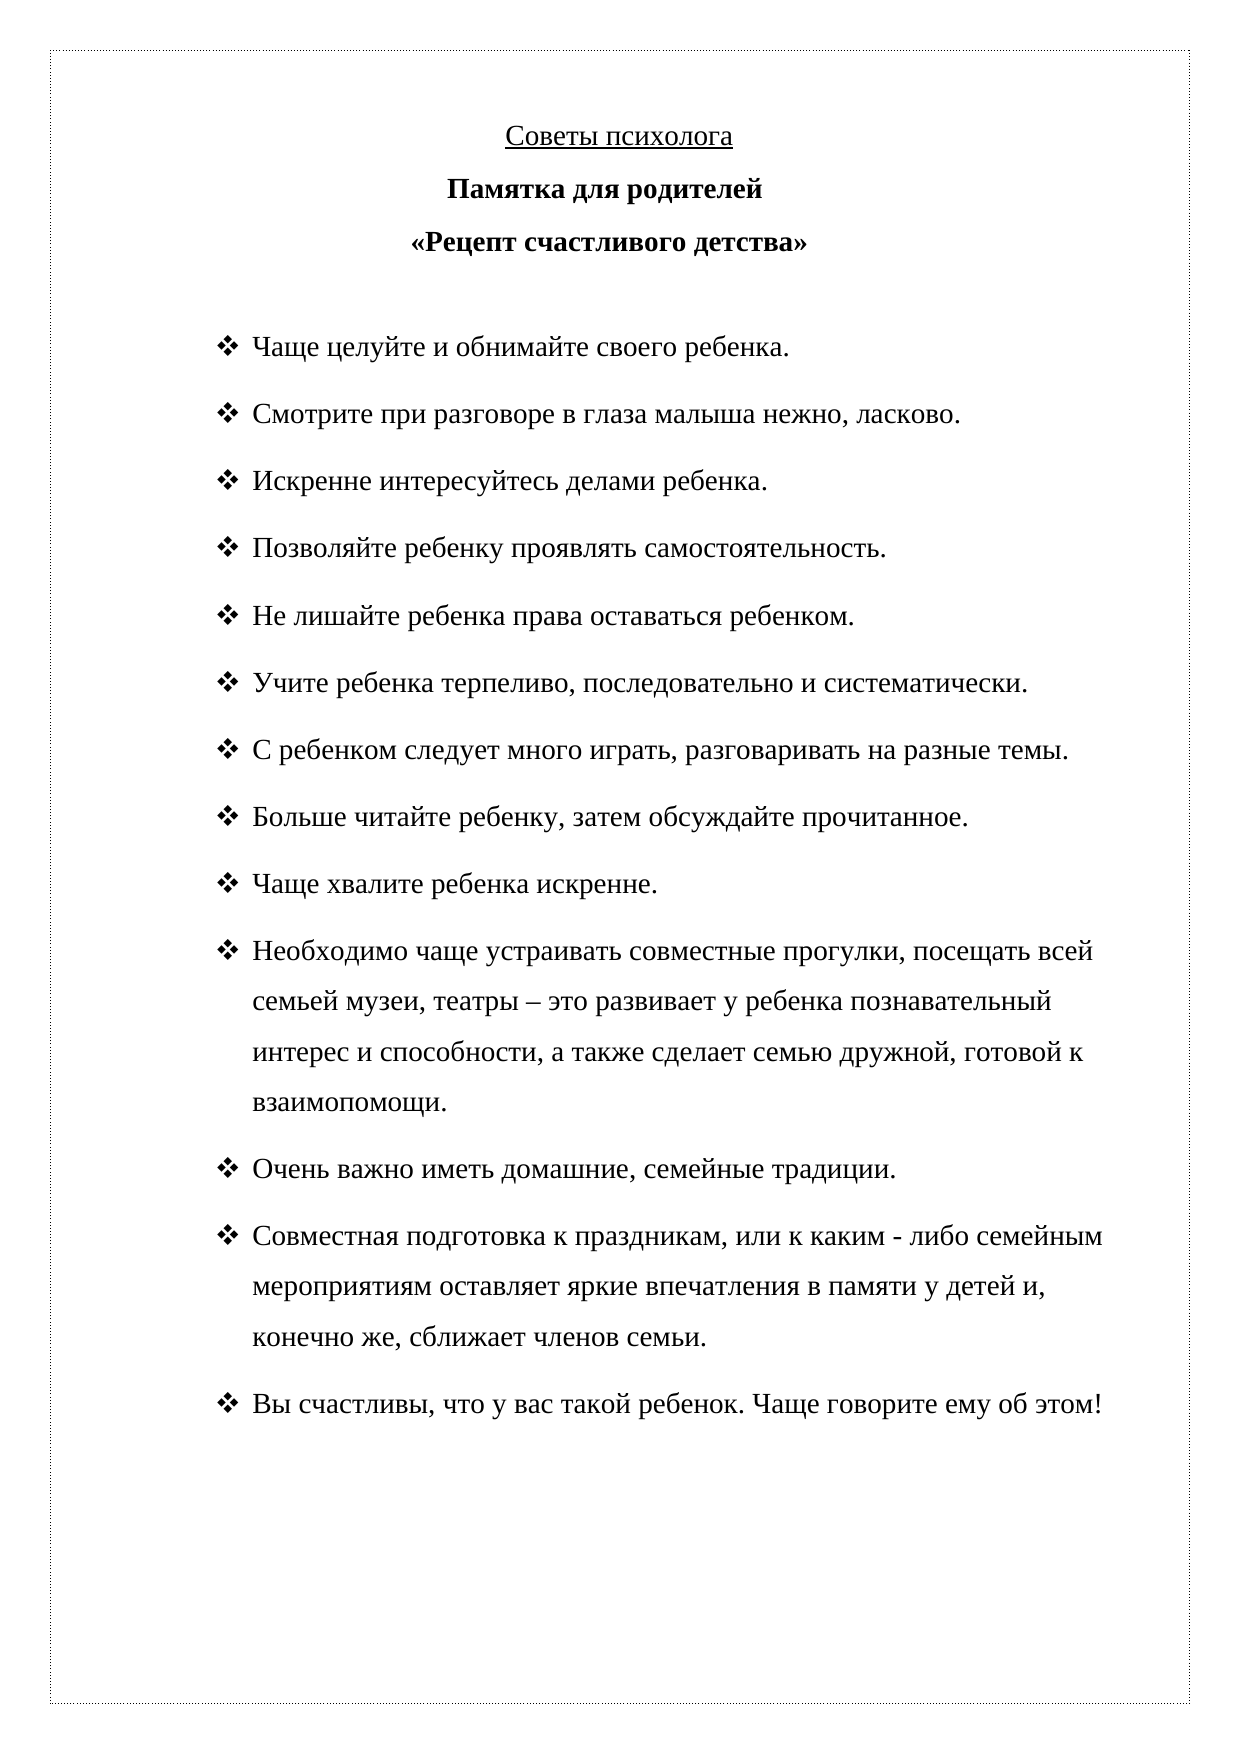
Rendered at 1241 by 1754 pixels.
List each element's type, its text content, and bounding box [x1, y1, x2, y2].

list Не лишайте ребенка права оставаться ребенком. [214, 598, 1152, 631]
text «Рецепт счастливого детства» [177, 224, 1152, 257]
list Необходимо чаще устраивать совместные прогулки, посещать всей семьей музеи, театры – это развивает у ребенка познавательный интерес и способности, а также сделает семью дружной, готовой к взаимопомощи. [214, 933, 1152, 1118]
list Чаще хвалите ребенка искренне. [214, 866, 1152, 899]
list Совместная подготовка к праздникам, или к каким - либо семейным мероприятиям оставляет яркие впечатления в памяти у детей и, конечно же, сближает членов семьи. [214, 1218, 1152, 1352]
list Вы счастливы, что у вас такой ребенок. Чаще говорите ему об этом! [214, 1386, 1152, 1419]
list Больше читайте ребенку, затем обсуждайте прочитанное. [214, 799, 1152, 832]
text Памятка для родителей [177, 171, 1152, 204]
list Смотрите при разговоре в глаза малыша нежно, ласково. [214, 396, 1152, 430]
list Учите ребенка терпеливо, последовательно и систематически. [214, 665, 1152, 698]
list Искренне интересуйтесь делами ребенка. [214, 463, 1152, 497]
text Советы психолога [177, 118, 1152, 152]
list Чаще целуйте и обнимайте своего ребенка. [214, 329, 1152, 363]
list Очень важно иметь домашние, семейные традиции. [214, 1151, 1152, 1185]
list С ребенком следует много играть, разговаривать на разные темы. [214, 732, 1152, 765]
list Позволяйте ребенку проявлять самостоятельность. [214, 531, 1152, 564]
